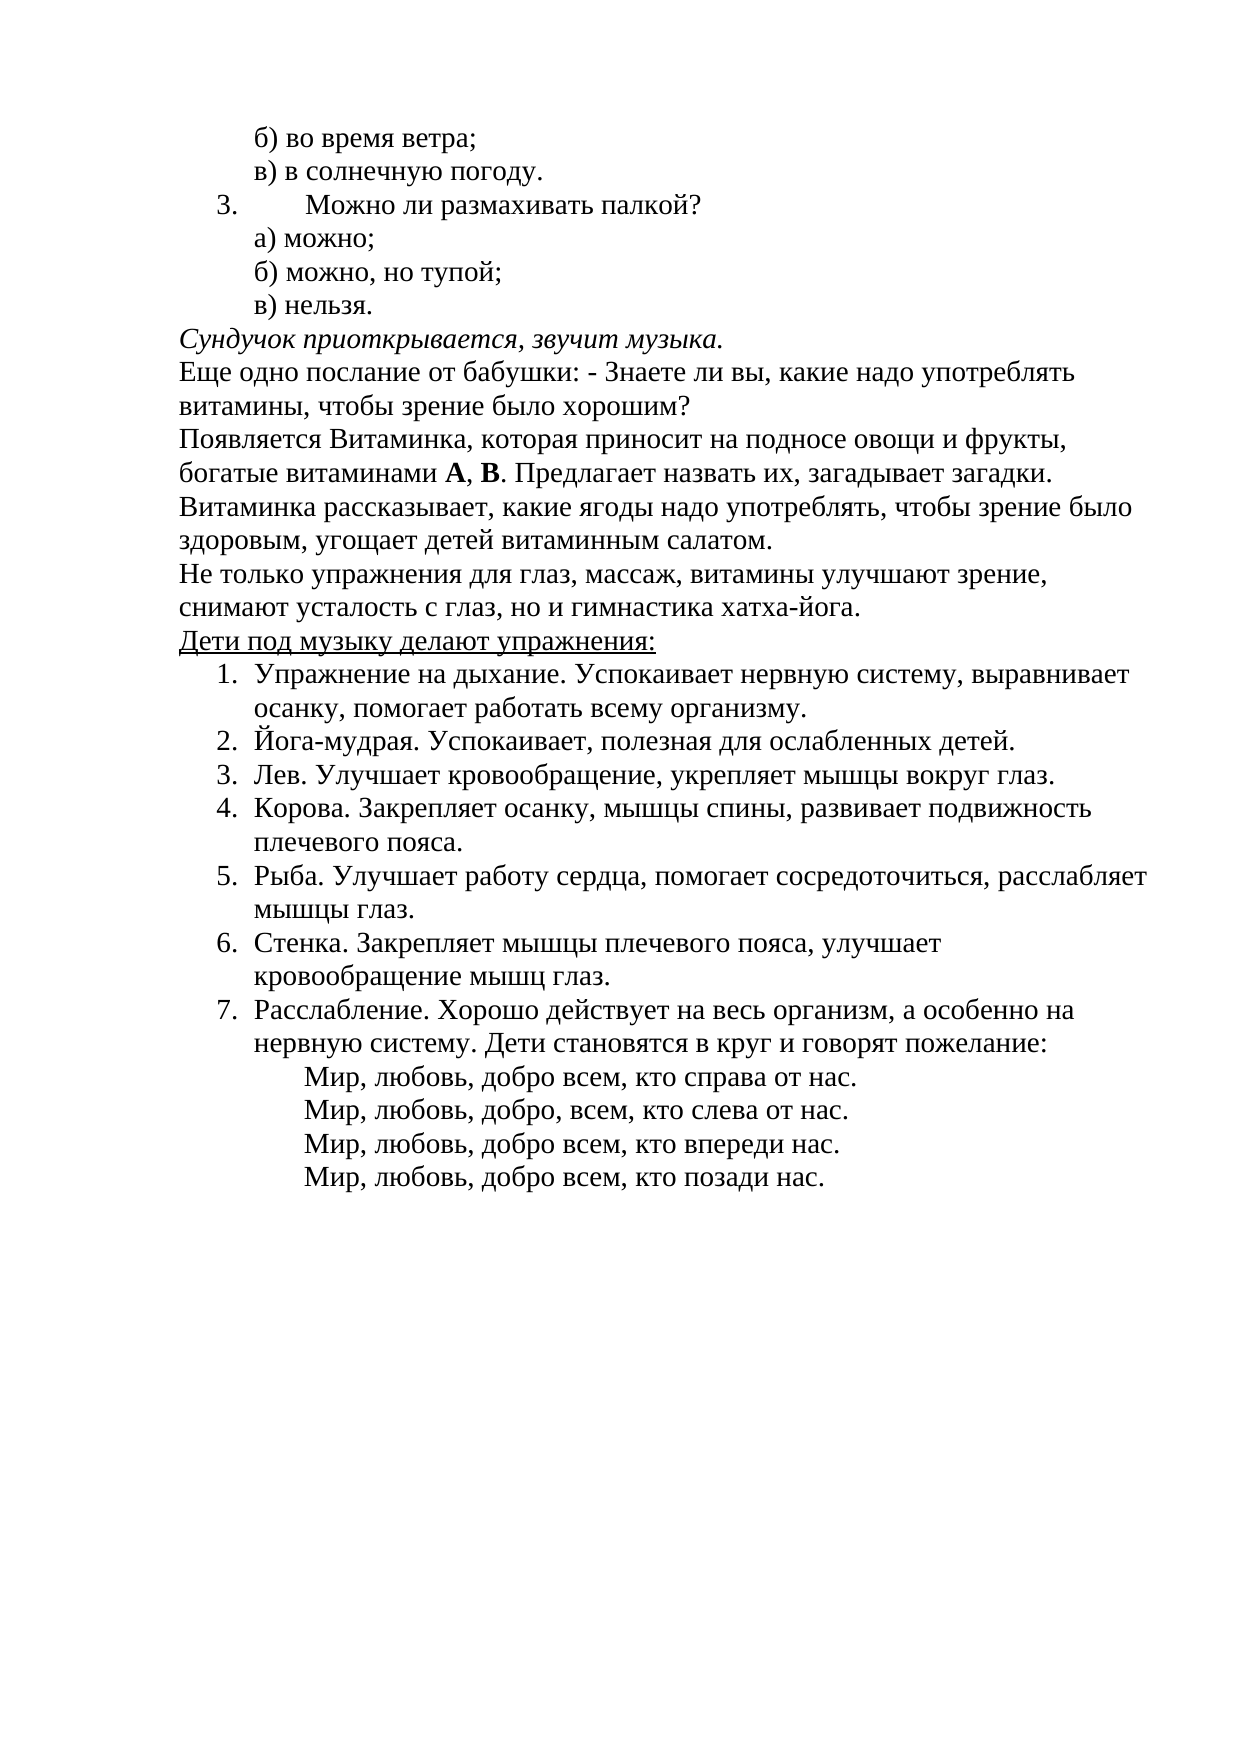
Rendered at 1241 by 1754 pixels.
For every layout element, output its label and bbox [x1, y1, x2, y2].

table_header [177, 118, 1152, 1194]
